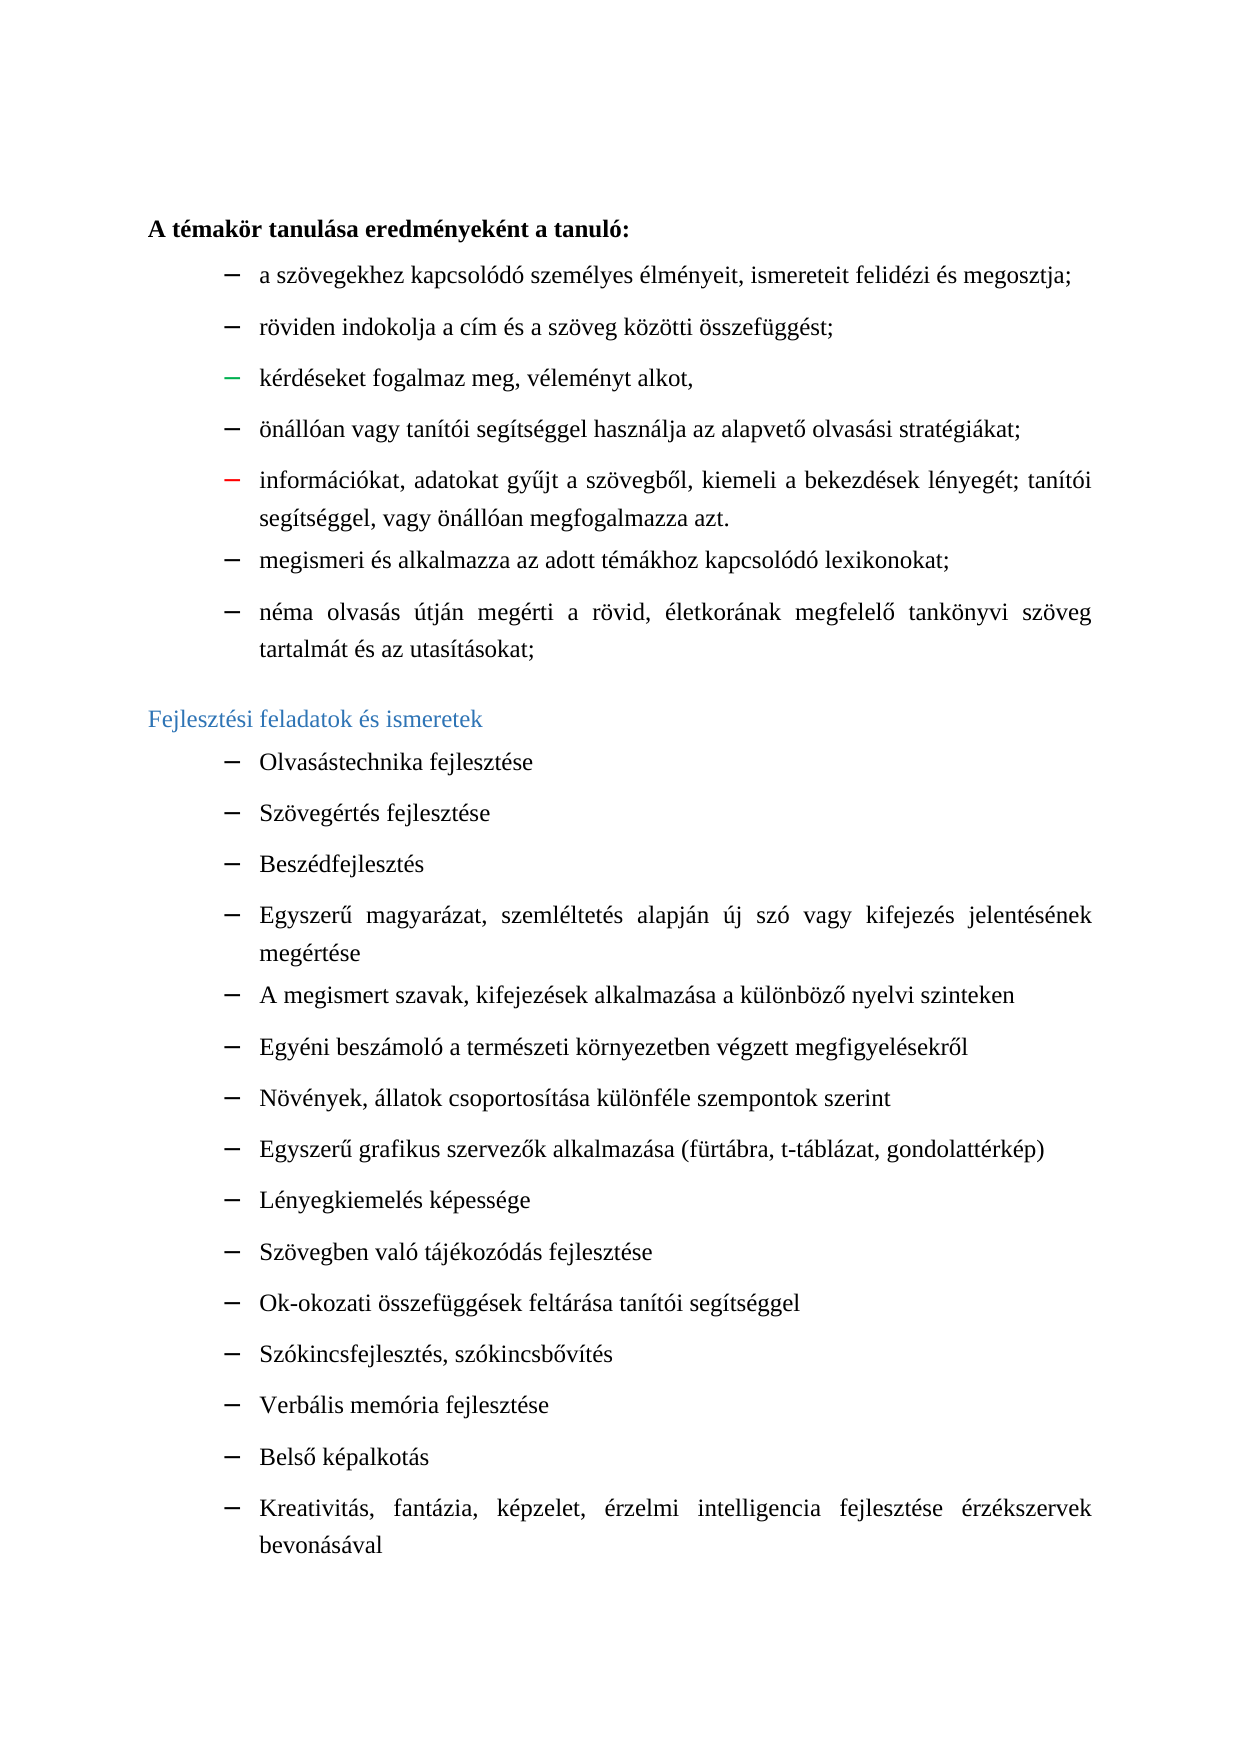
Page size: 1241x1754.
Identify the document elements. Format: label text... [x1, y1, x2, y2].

subtitle Fejlesztési feladatok és ismeretek [148, 704, 1093, 733]
list Lényegkiemelés képessége [222, 1172, 1093, 1223]
list információkat, adatokat gyűjt a szövegből, kiemeli a bekezdések lényegét; tanítói segítséggel, vagy önállóan megfogalmazza azt. [222, 452, 1093, 532]
list Kreativitás, fantázia, képzelet, érzelmi intelligencia fejlesztése érzékszervek bevonásával [222, 1479, 1093, 1559]
list Olvasástechnika fejlesztése [222, 733, 1093, 784]
list kérdéseket fogalmaz meg, véleményt alkot, [222, 349, 1093, 400]
list Egyszerű grafikus szervezők alkalmazása (fürtábra, t-táblázat, gondolattérkép) [222, 1120, 1093, 1172]
list Szövegértés fejlesztése [222, 784, 1093, 835]
list Szövegben való tájékozódás fejlesztése [222, 1223, 1093, 1274]
list önállóan vagy tanítói segítséggel használja az alapvető olvasási stratégiákat; [222, 400, 1093, 452]
list megismeri és alkalmazza az adott témákhoz kapcsolódó lexikonokat; [222, 532, 1093, 583]
text A témakör tanulása eredményeként a tanuló: [148, 214, 1093, 242]
list A megismert szavak, kifejezések alkalmazása a különböző nyelvi szinteken [222, 967, 1093, 1018]
list a szövegekhez kapcsolódó személyes élményeit, ismereteit felidézi és megosztja; [222, 247, 1093, 298]
list Belső képalkotás [222, 1428, 1093, 1479]
list Ok-okozati összefüggések feltárása tanítói segítséggel [222, 1274, 1093, 1325]
list röviden indokolja a cím és a szöveg közötti összefüggést; [222, 298, 1093, 349]
list néma olvasás útján megérti a rövid, életkorának megfelelő tankönyvi szöveg tartalmát és az utasításokat; [222, 583, 1093, 663]
list Egyszerű magyarázat, szemléltetés alapján új szó vagy kifejezés jelentésének megértése [222, 887, 1093, 967]
list Szókincsfejlesztés, szókincsbővítés [222, 1325, 1093, 1377]
list Növények, állatok csoportosítása különféle szempontok szerint [222, 1069, 1093, 1120]
list Verbális memória fejlesztése [222, 1377, 1093, 1428]
list Egyéni beszámoló a természeti környezetben végzett megfigyelésekről [222, 1018, 1093, 1069]
list Beszédfejlesztés [222, 835, 1093, 887]
